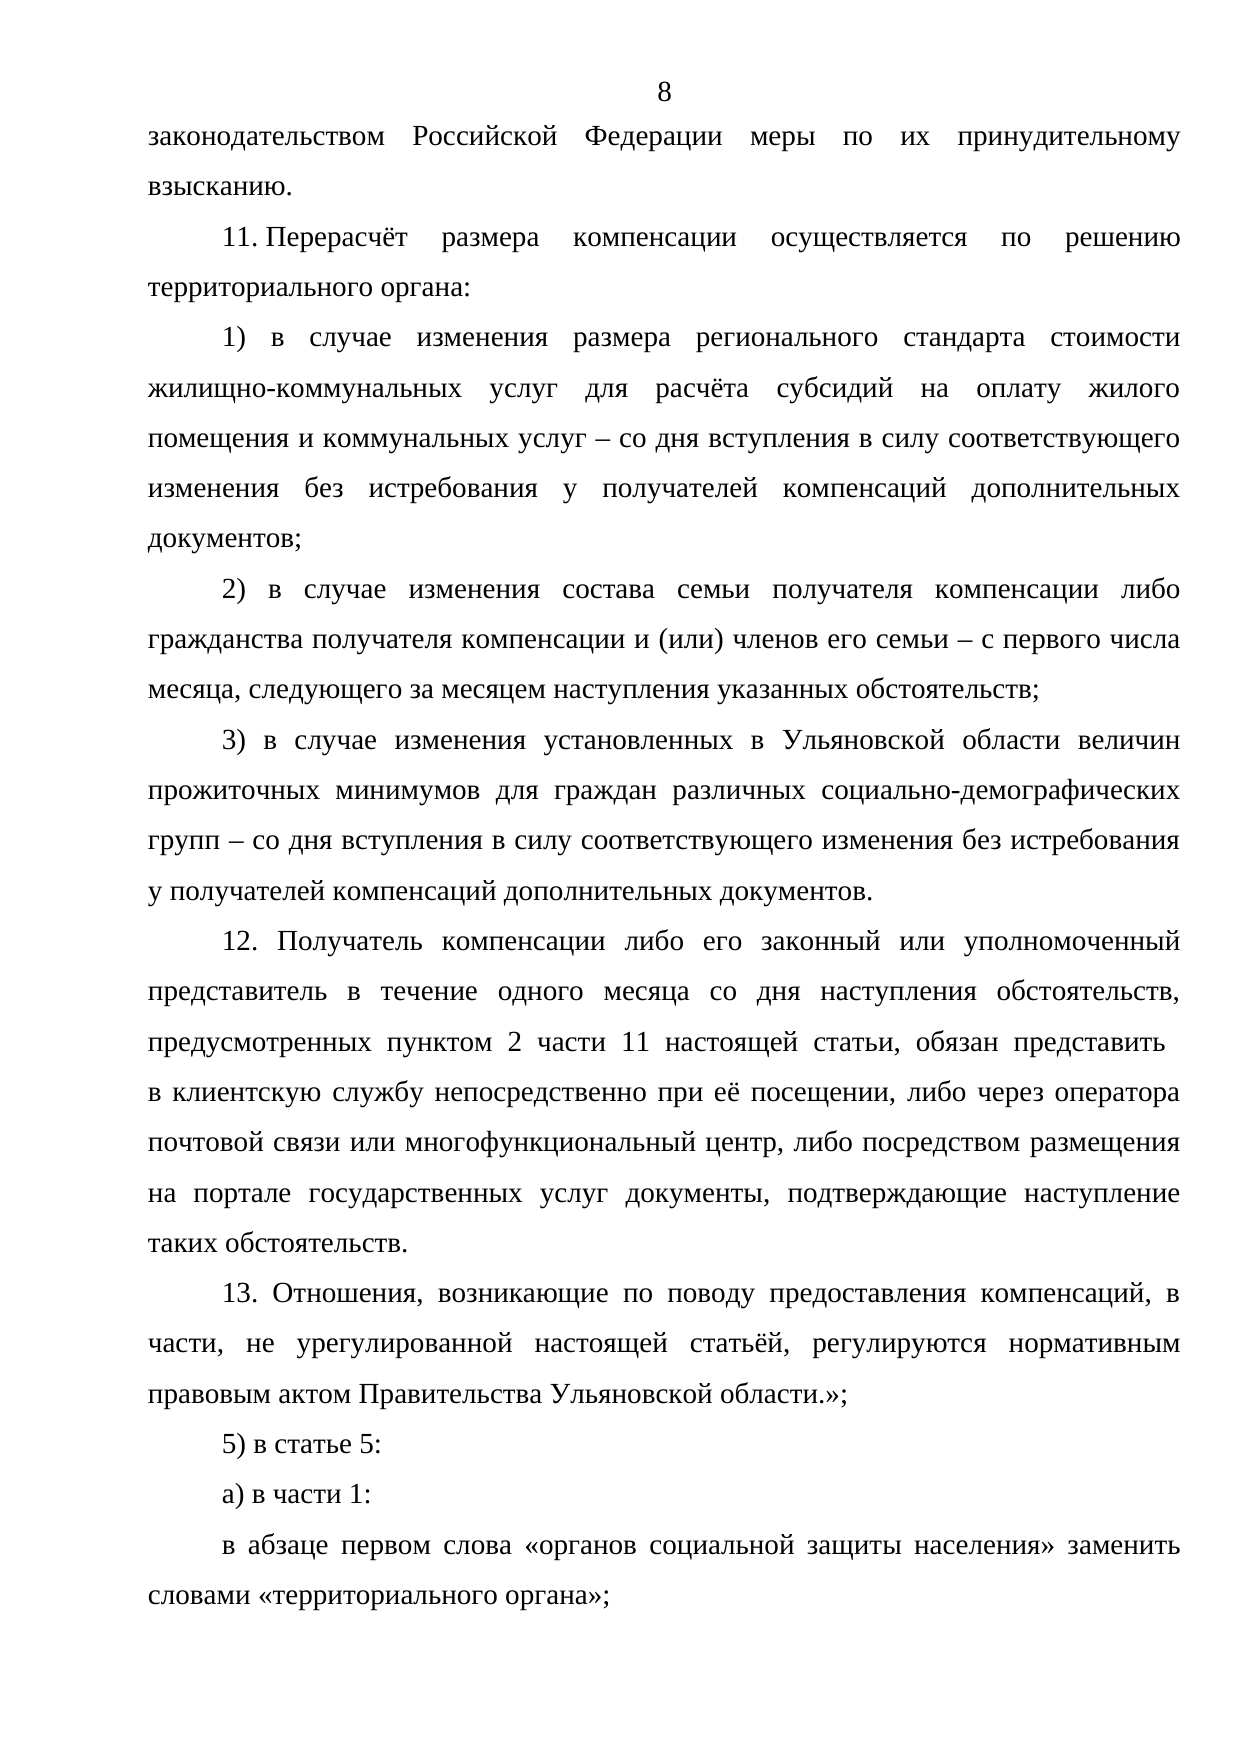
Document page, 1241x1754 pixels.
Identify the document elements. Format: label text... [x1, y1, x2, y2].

text а) в части 1: [148, 1477, 1181, 1510]
text 11. Перерасчёт размера компенсации осуществляется по решению территориального органа: [148, 219, 1181, 303]
text 5) в статье 5: [148, 1426, 1181, 1460]
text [148, 118, 1181, 202]
text 13. Отношения, возникающие по поводу предоставления компенсаций, в части, не урегулированной настоящей статьёй, регулируются нормативным правовым актом Правительства Ульяновской области.»; [148, 1275, 1181, 1409]
text 12. Получатель компенсации либо его законный или уполномоченный представитель в течение одного месяца со дня наступления обстоятельств, предусмотренных пунктом 2 части 11 настоящей статьи, обязан представить в клиентскую службу непосредственно при её посещении, либо через оператора почтовой связи или многофункциональный центр, либо посредством размещения на портале государственных услуг документы, подтверждающие наступление таких обстоятельств. [148, 923, 1181, 1258]
text 1) в случае изменения размера регионального стандарта стоимости жилищно-коммунальных услуг для расчёта субсидий на оплату жилого помещения и коммунальных услуг – со дня вступления в силу соответствующего изменения без истребования у получателей компенсаций дополнительных документов; [148, 319, 1181, 554]
text 3) в случае изменения установленных в Ульяновской области величин прожиточных минимумов для граждан различных социально-демографических групп – со дня вступления в силу соответствующего изменения без истребования у получателей компенсаций дополнительных документов. [148, 722, 1181, 906]
text 2) в случае изменения состава семьи получателя компенсации либо гражданства получателя компенсации и (или) членов его семьи – с первого числа месяца, следующего за месяцем наступления указанных обстоятельств; [148, 571, 1181, 705]
text в абзаце первом слова «органов социальной защиты населения» заменить словами «территориального органа»; [148, 1527, 1181, 1611]
